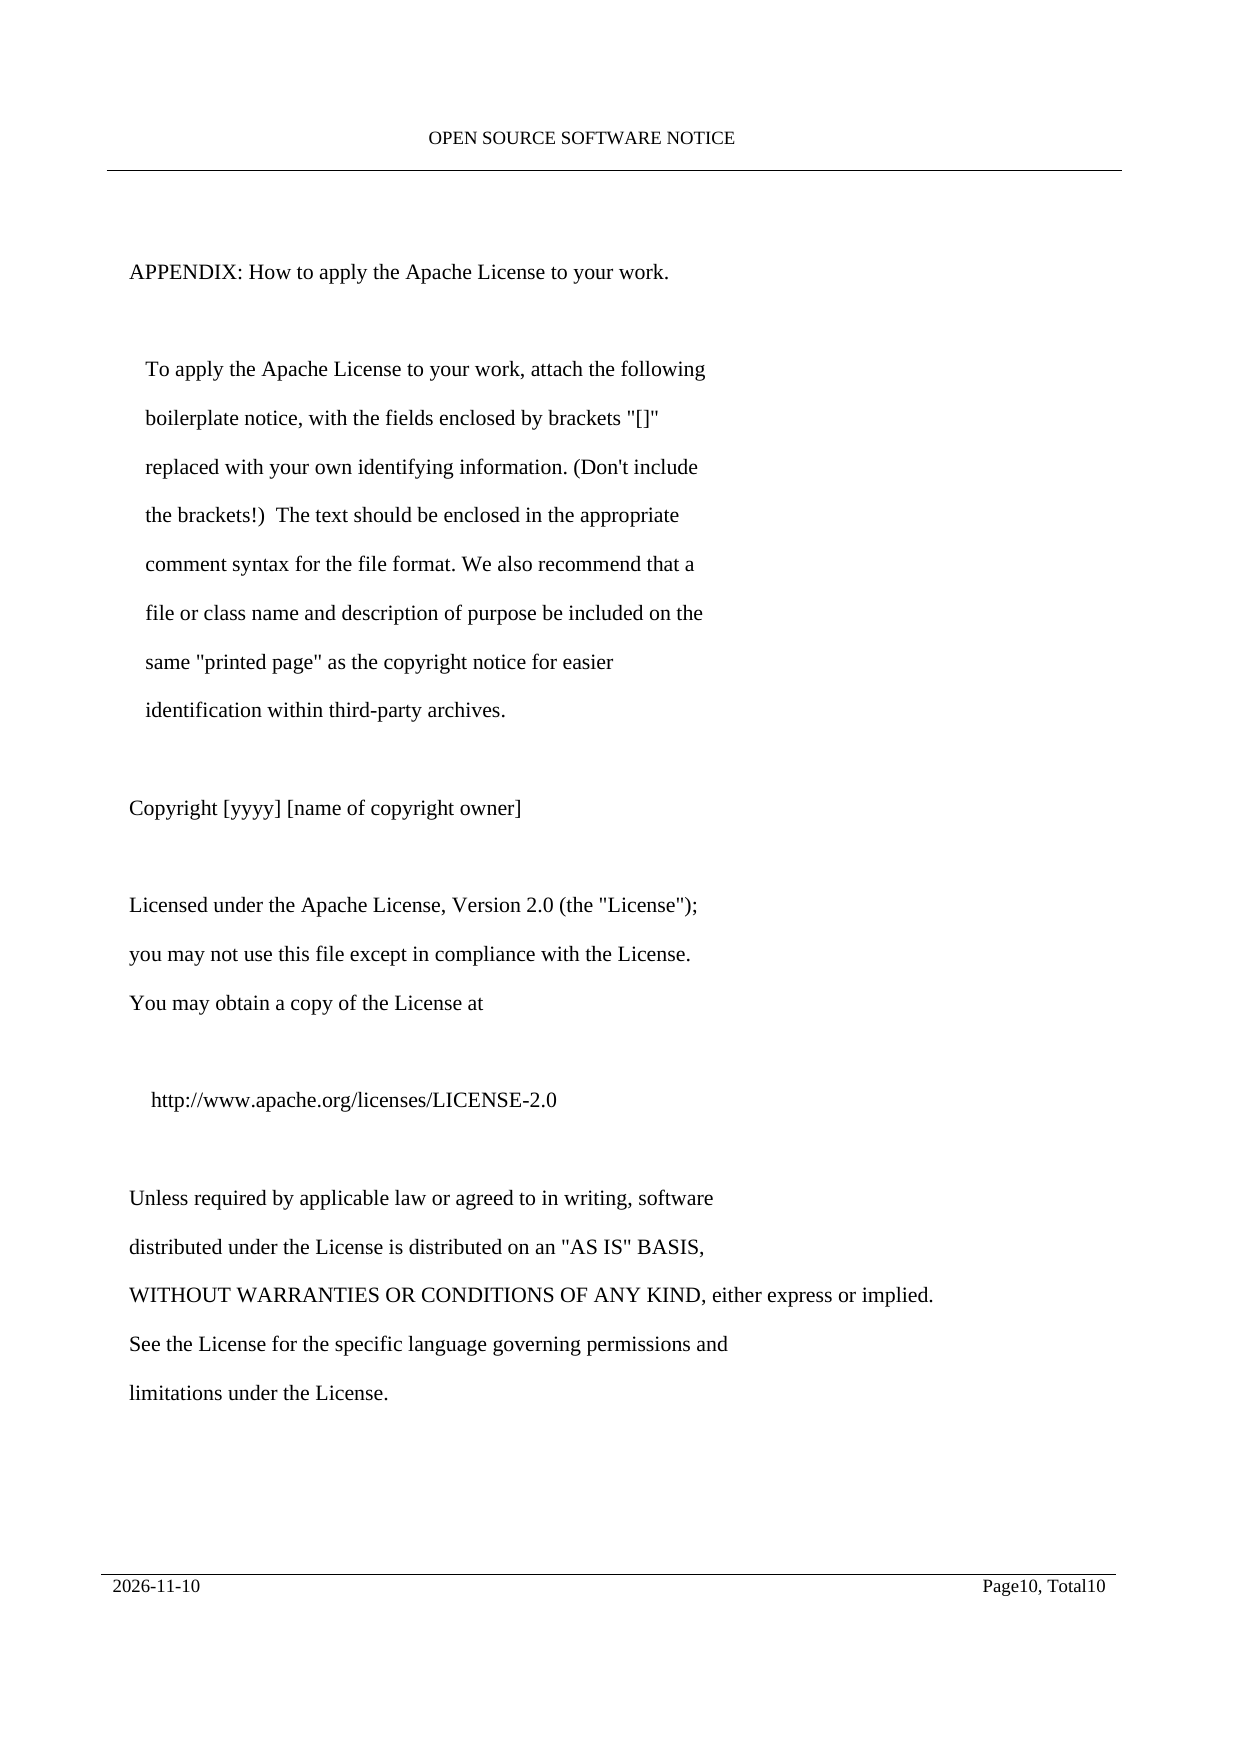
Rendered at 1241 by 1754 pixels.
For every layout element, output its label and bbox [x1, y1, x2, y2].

text [112, 206, 1128, 1506]
